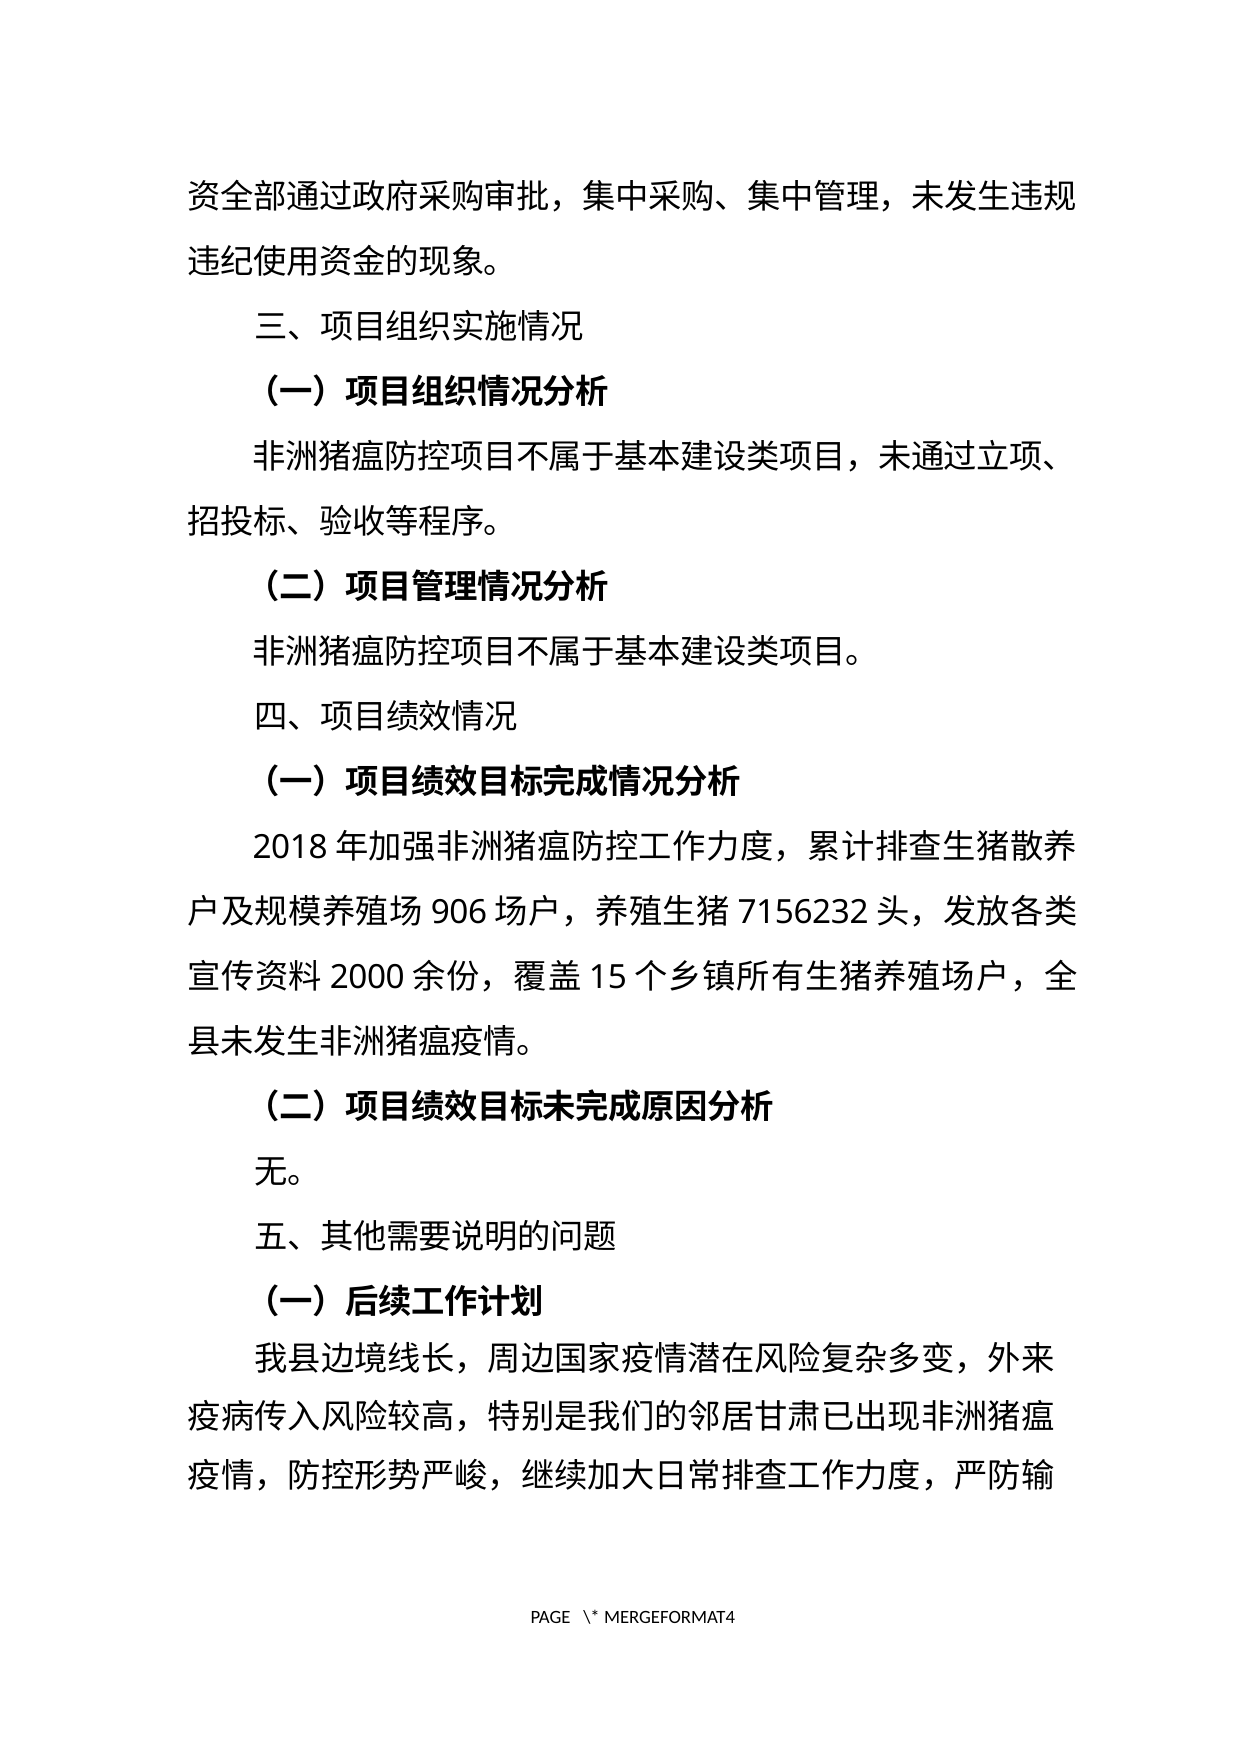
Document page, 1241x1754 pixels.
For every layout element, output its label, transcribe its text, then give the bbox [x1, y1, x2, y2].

text （一）项目绩效目标完成情况分析 [187, 747, 1078, 812]
text （一）后续工作计划 [187, 1267, 1078, 1332]
text 无。 [187, 1137, 1078, 1202]
text 五、其他需要说明的问题 [187, 1202, 1078, 1267]
text （二）项目绩效目标未完成原因分析 [187, 1072, 1078, 1137]
text （一）项目组织情况分析 [187, 357, 1078, 422]
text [169, 1332, 1142, 1572]
text （二）项目管理情况分析 [187, 552, 1078, 617]
text 非洲猪瘟防控项目不属于基本建设类项目，未通过立项、招投标、验收等程序。 [187, 422, 1078, 552]
text 四、项目绩效情况 [187, 682, 1078, 747]
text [187, 162, 1078, 292]
text 三、项目组织实施情况 [187, 292, 1078, 357]
text 非洲猪瘟防控项目不属于基本建设类项目。 [187, 617, 1078, 682]
text 2018年加强非洲猪瘟防控工作力度，累计排查生猪散养户及规模养殖场906场户，养殖生猪7156232头，发放各类宣传资料2000余份，覆盖15个乡镇所有生猪养殖场户，全县未发生非洲猪瘟疫情。 [187, 812, 1078, 1072]
